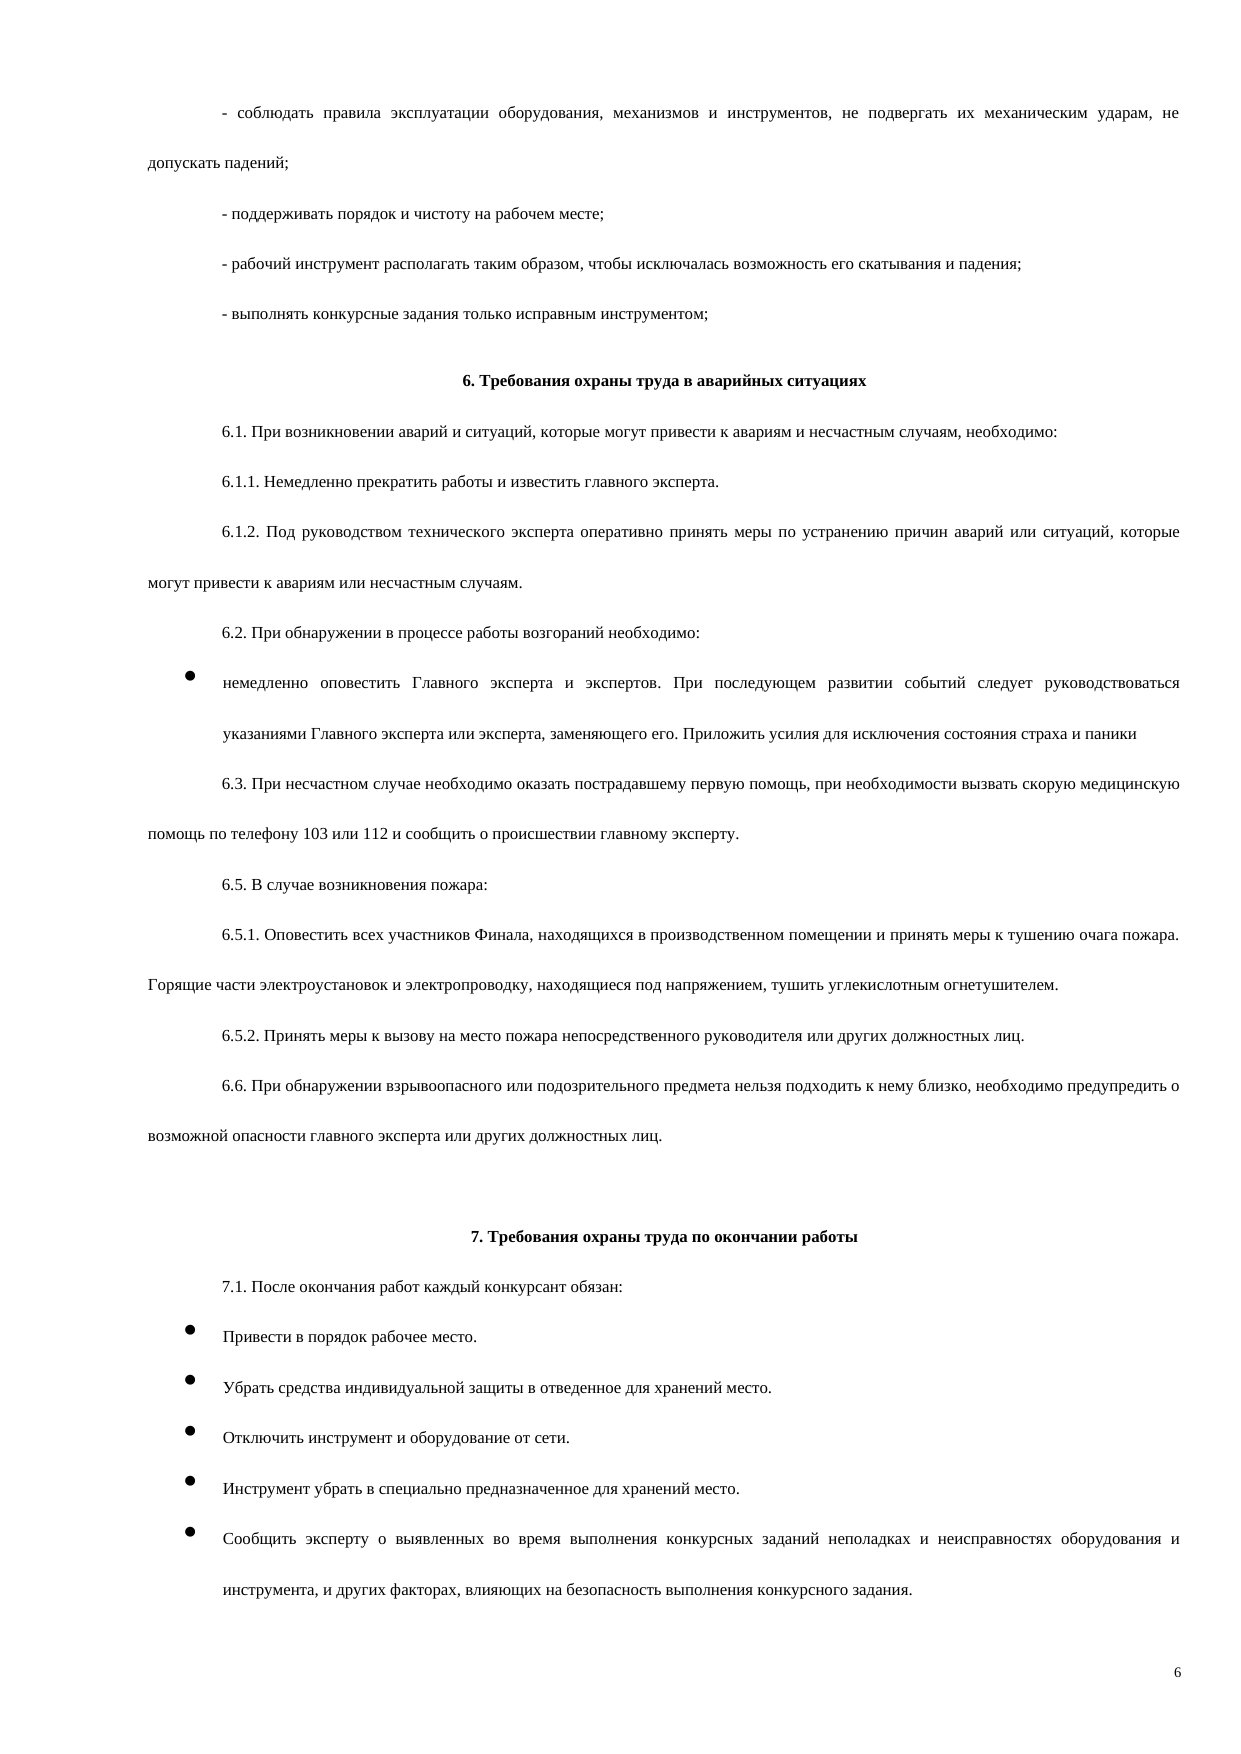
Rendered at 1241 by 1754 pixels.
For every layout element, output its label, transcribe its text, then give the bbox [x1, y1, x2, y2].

text 6.3. При несчастном случае необходимо оказать пострадавшему первую помощь, при необходимости вызвать скорую медицинскую помощь по телефону 103 или 112 и сообщить о происшествии главному эксперту. [148, 759, 1181, 843]
text 6.1. При возникновении аварий и ситуаций, которые могут привести к авариям и несчастным случаям, необходимо: [148, 407, 1181, 441]
text 6.6. При обнаружении взрывоопасного или подозрительного предмета нельзя подходить к нему близко, необходимо предупредить о возможной опасности главного эксперта или других должностных лиц. [148, 1061, 1181, 1145]
list немедленно оповестить Главного эксперта и экспертов. При последующем развитии событий следует руководствоваться указаниями Главного эксперта или эксперта, заменяющего его. Приложить усилия для исключения состояния страха и паники [185, 659, 1181, 743]
text 6.5.1. Оповестить всех участников Финала, находящихся в производственном помещении и принять меры к тушению очага пожара. Горящие части электроустановок и электропроводку, находящиеся под напряжением, тушить углекислотным огнетушителем. [148, 911, 1181, 994]
text - соблюдать правила эксплуатации оборудования, механизмов и инструментов, не подвергать их механическим ударам, не допускать падений; [148, 89, 1181, 172]
text 6.5.2. Принять меры к вызову на место пожара непосредственного руководителя или других должностных лиц. [148, 1011, 1181, 1045]
list Сообщить эксперту о выявленных во время выполнения конкурсных заданий неполадках и неисправностях оборудования и инструмента, и других факторах, влияющих на безопасность выполнения конкурсного задания. [185, 1515, 1181, 1599]
text 6.1.1. Немедленно прекратить работы и известить главного эксперта. [148, 458, 1181, 491]
text 7.1. После окончания работ каждый конкурсант обязан: [148, 1263, 1181, 1296]
text 6.5. В случае возникновения пожара: [148, 860, 1181, 894]
list Убрать средства индивидуальной защиты в отведенное для хранений место. [185, 1363, 1181, 1397]
text - рабочий инструмент располагать таким образом, чтобы исключалась возможность его скатывания и падения; [148, 239, 1181, 273]
text 6. Требования охраны труда в аварийных ситуациях [148, 357, 1181, 391]
list Отключить инструмент и оборудование от сети. [185, 1414, 1181, 1447]
list Инструмент убрать в специально предназначенное для хранений место. [185, 1464, 1181, 1498]
text 7. Требования охраны труда по окончании работы [148, 1212, 1181, 1246]
list Привести в порядок рабочее место. [185, 1313, 1181, 1347]
text 6.2. При обнаружении в процессе работы возгораний необходимо: [148, 608, 1181, 642]
text - поддерживать порядок и чистоту на рабочем месте; [148, 189, 1181, 223]
text - выполнять конкурсные задания только исправным инструментом; [148, 290, 1181, 323]
text 6.1.2. Под руководством технического эксперта оперативно принять меры по устранению причин аварий или ситуаций, которые могут привести к авариям или несчастным случаям. [148, 508, 1181, 592]
